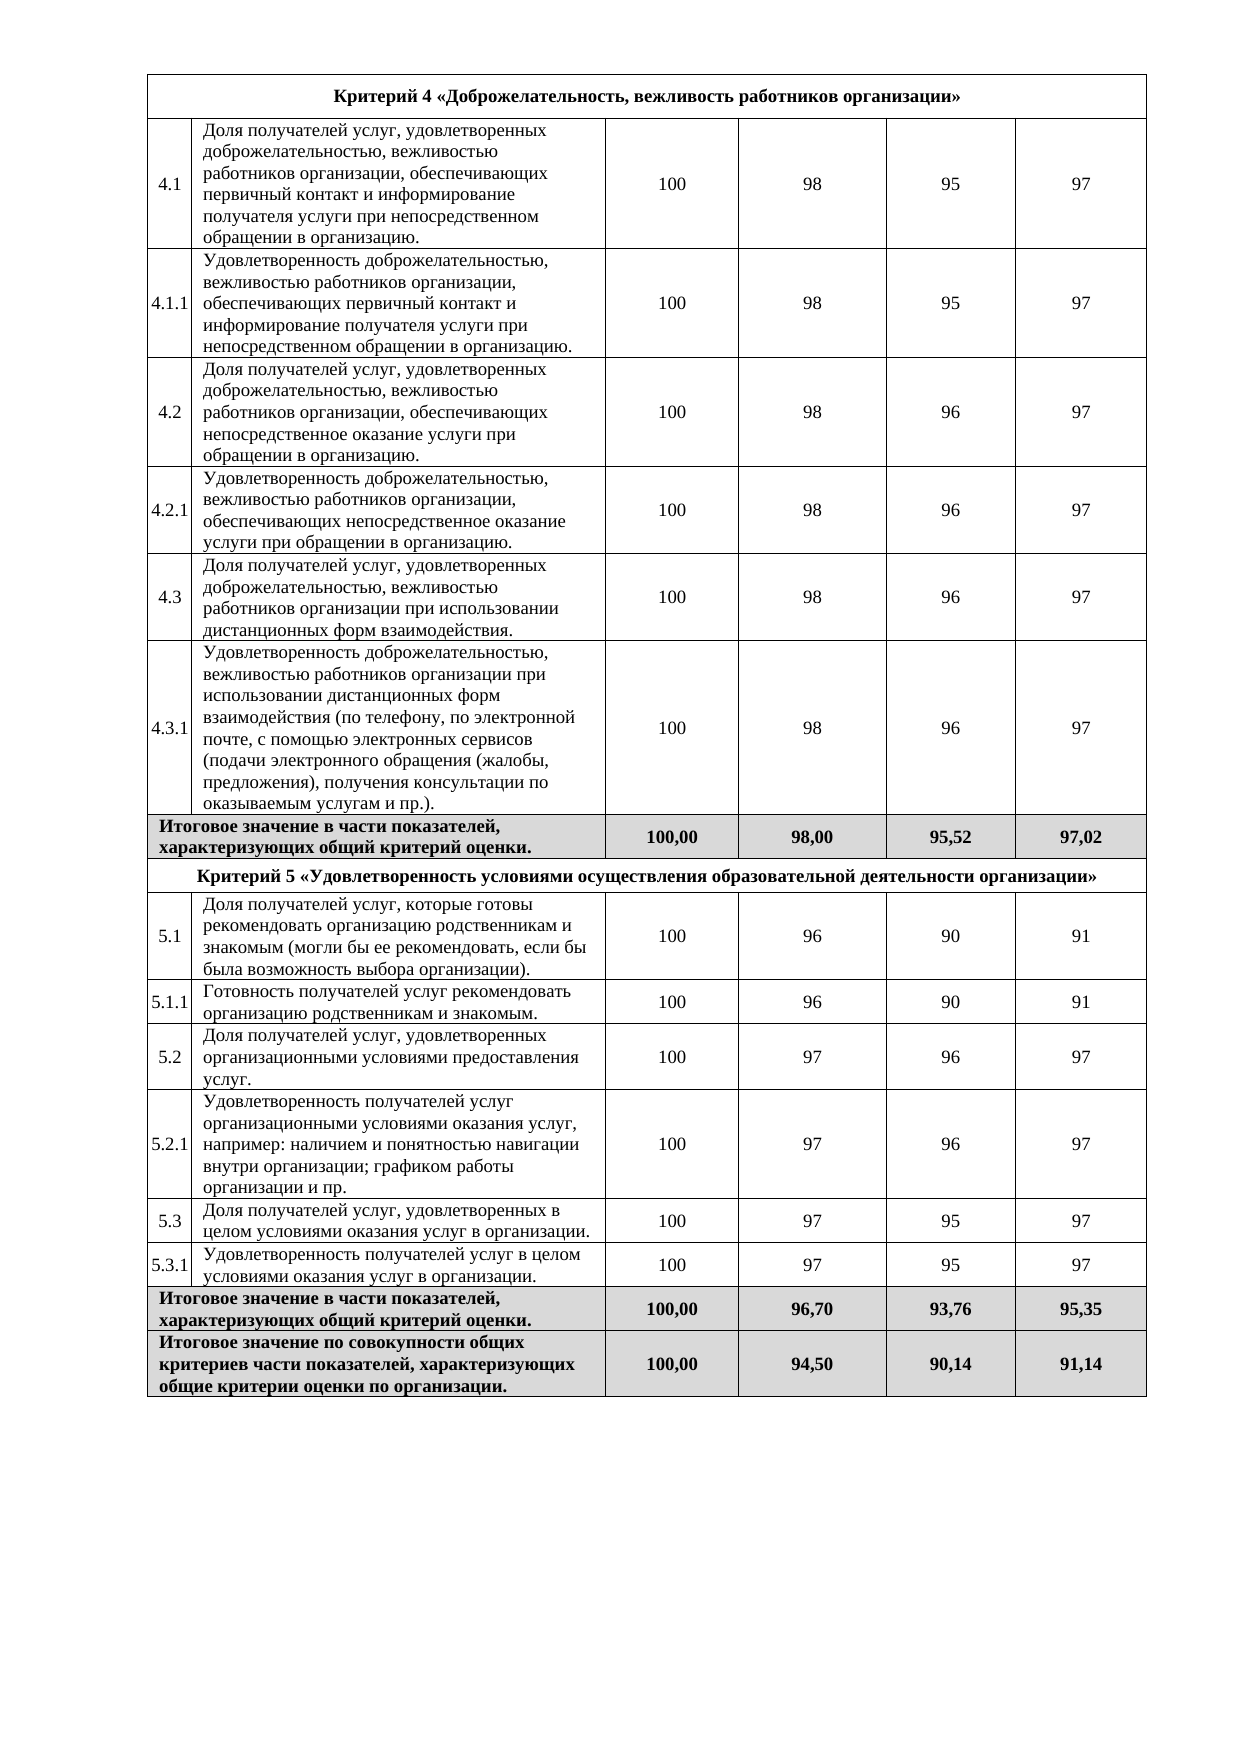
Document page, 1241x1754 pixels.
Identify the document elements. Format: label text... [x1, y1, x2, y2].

table_cell Удовлетворенность доброжелательностью, вежливостью работников организации при использовании дистанционных форм взаимодействия (по телефону, по электронной почте, с помощью электронных сервисов (подачи электронного обращения (жалобы, предложения), получения консультации по оказываемым услугам и пр.). [192, 641, 605, 814]
table_cell 95 [887, 1243, 1015, 1286]
table_cell 95,52 [887, 815, 1015, 858]
table_cell Готовность получателей услуг рекомендовать организацию родственникам и знакомым. [192, 980, 605, 1023]
table_cell 96 [887, 467, 1015, 553]
table_cell 97 [1016, 249, 1146, 357]
table_cell 91 [1016, 980, 1146, 1023]
table_cell Доля получателей услуг, удовлетворенных доброжелательностью, вежливостью работников организации при использовании дистанционных форм взаимодействия. [192, 554, 605, 640]
table_cell 97 [739, 1243, 886, 1286]
table_cell 97 [1016, 358, 1146, 466]
table_cell 97 [1016, 1024, 1146, 1089]
table_cell 100 [606, 358, 738, 466]
table_cell 5.3.1 [148, 1243, 191, 1286]
table_cell 97 [1016, 641, 1146, 814]
table_cell 5.2 [148, 1024, 191, 1089]
table_cell 96 [887, 641, 1015, 814]
table_cell 97 [1016, 1199, 1146, 1242]
table_cell 5.1.1 [148, 980, 191, 1023]
table_cell 98 [739, 249, 886, 357]
table_cell Доля получателей услуг, удовлетворенных в целом условиями оказания услуг в организации. [192, 1199, 605, 1242]
table_cell 90 [887, 980, 1015, 1023]
table_cell 98 [739, 554, 886, 640]
table_cell 100 [606, 467, 738, 553]
table_cell 97,02 [1016, 815, 1146, 858]
table_cell 98 [739, 467, 886, 553]
table_cell 100 [606, 119, 738, 248]
table_cell 90,14 [887, 1331, 1015, 1396]
table_cell 5.1 [148, 893, 191, 979]
table_cell 100,00 [606, 815, 738, 858]
table_cell Удовлетворенность получателей услуг в целом условиями оказания услуг в организации. [192, 1243, 605, 1286]
table_cell 100,00 [606, 1287, 738, 1330]
table_cell 100 [606, 249, 738, 357]
table_cell Доля получателей услуг, удовлетворенных организационными условиями предоставления услуг. [192, 1024, 605, 1089]
table_cell 4.3 [148, 554, 191, 640]
table_cell 91 [1016, 893, 1146, 979]
table_cell 100,00 [606, 1331, 738, 1396]
table_cell 100 [606, 641, 738, 814]
table_cell 96 [739, 893, 886, 979]
table_cell 4.1 [148, 119, 191, 248]
table_cell 100 [606, 893, 738, 979]
table_cell 100 [606, 554, 738, 640]
table_cell 97 [739, 1199, 886, 1242]
table_cell 94,50 [739, 1331, 886, 1396]
table_cell 98 [739, 119, 886, 248]
table_cell Итоговое значение по совокупности общих критериев части показателей, характеризующих общие критерии оценки по организации. [148, 1331, 605, 1396]
table_cell 95 [887, 1199, 1015, 1242]
table_cell Удовлетворенность получателей услуг организационными условиями оказания услуг, например: наличием и понятностью навигации внутри организации; графиком работы организации и пр. [192, 1090, 605, 1198]
table_cell 95,35 [1016, 1287, 1146, 1330]
table_cell 91,14 [1016, 1331, 1146, 1396]
table_cell 100 [606, 1024, 738, 1089]
table_cell 97 [1016, 1243, 1146, 1286]
table_cell 4.2.1 [148, 467, 191, 553]
table_cell Удовлетворенность доброжелательностью, вежливостью работников организации, обеспечивающих непосредственное оказание услуги при обращении в организацию. [192, 467, 605, 553]
table_cell 98 [739, 641, 886, 814]
table_cell Критерий 4 «Доброжелательность, вежливость работников организации» [148, 75, 1146, 117]
table_cell 97 [1016, 1090, 1146, 1198]
table_cell 5.3 [148, 1199, 191, 1242]
table_cell 100 [606, 1090, 738, 1198]
table_cell 97 [1016, 467, 1146, 553]
table_cell 97 [739, 1024, 886, 1089]
table_cell 97 [1016, 554, 1146, 640]
table_cell 96 [887, 1024, 1015, 1089]
table_cell Итоговое значение в части показателей, характеризующих общий критерий оценки. [148, 1287, 605, 1330]
table_cell 98 [739, 358, 886, 466]
table_cell 93,76 [887, 1287, 1015, 1330]
table_cell 96 [739, 980, 886, 1023]
table_cell Итоговое значение в части показателей, характеризующих общий критерий оценки. [148, 815, 605, 858]
table_cell Критерий 5 «Удовлетворенность условиями осуществления образовательной деятельности организации» [148, 859, 1146, 892]
table_cell 100 [606, 980, 738, 1023]
table_cell 100 [606, 1243, 738, 1286]
table_cell 4.1.1 [148, 249, 191, 357]
table_cell Доля получателей услуг, которые готовы рекомендовать организацию родственникам и знакомым (могли бы ее рекомендовать, если бы была возможность выбора организации). [192, 893, 605, 979]
table_cell 97 [739, 1090, 886, 1198]
table_cell 97 [1016, 119, 1146, 248]
table_cell 96,70 [739, 1287, 886, 1330]
table_cell 96 [887, 1090, 1015, 1198]
table_cell 4.2 [148, 358, 191, 466]
table_cell 96 [887, 554, 1015, 640]
table_cell Удовлетворенность доброжелательностью, вежливостью работников организации, обеспечивающих первичный контакт и информирование получателя услуги при непосредственном обращении в организацию. [192, 249, 605, 357]
table_cell 95 [887, 249, 1015, 357]
table_cell 96 [887, 358, 1015, 466]
table_cell 5.2.1 [148, 1090, 191, 1198]
table_cell Доля получателей услуг, удовлетворенных доброжелательностью, вежливостью работников организации, обеспечивающих непосредственное оказание услуги при обращении в организацию. [192, 358, 605, 466]
table_cell 100 [606, 1199, 738, 1242]
table_cell Доля получателей услуг, удовлетворенных доброжелательностью, вежливостью работников организации, обеспечивающих первичный контакт и информирование получателя услуги при непосредственном обращении в организацию. [192, 119, 605, 248]
table_cell 90 [887, 893, 1015, 979]
table_cell 98,00 [739, 815, 886, 858]
table_cell 95 [887, 119, 1015, 248]
table_cell 4.3.1 [148, 641, 191, 814]
